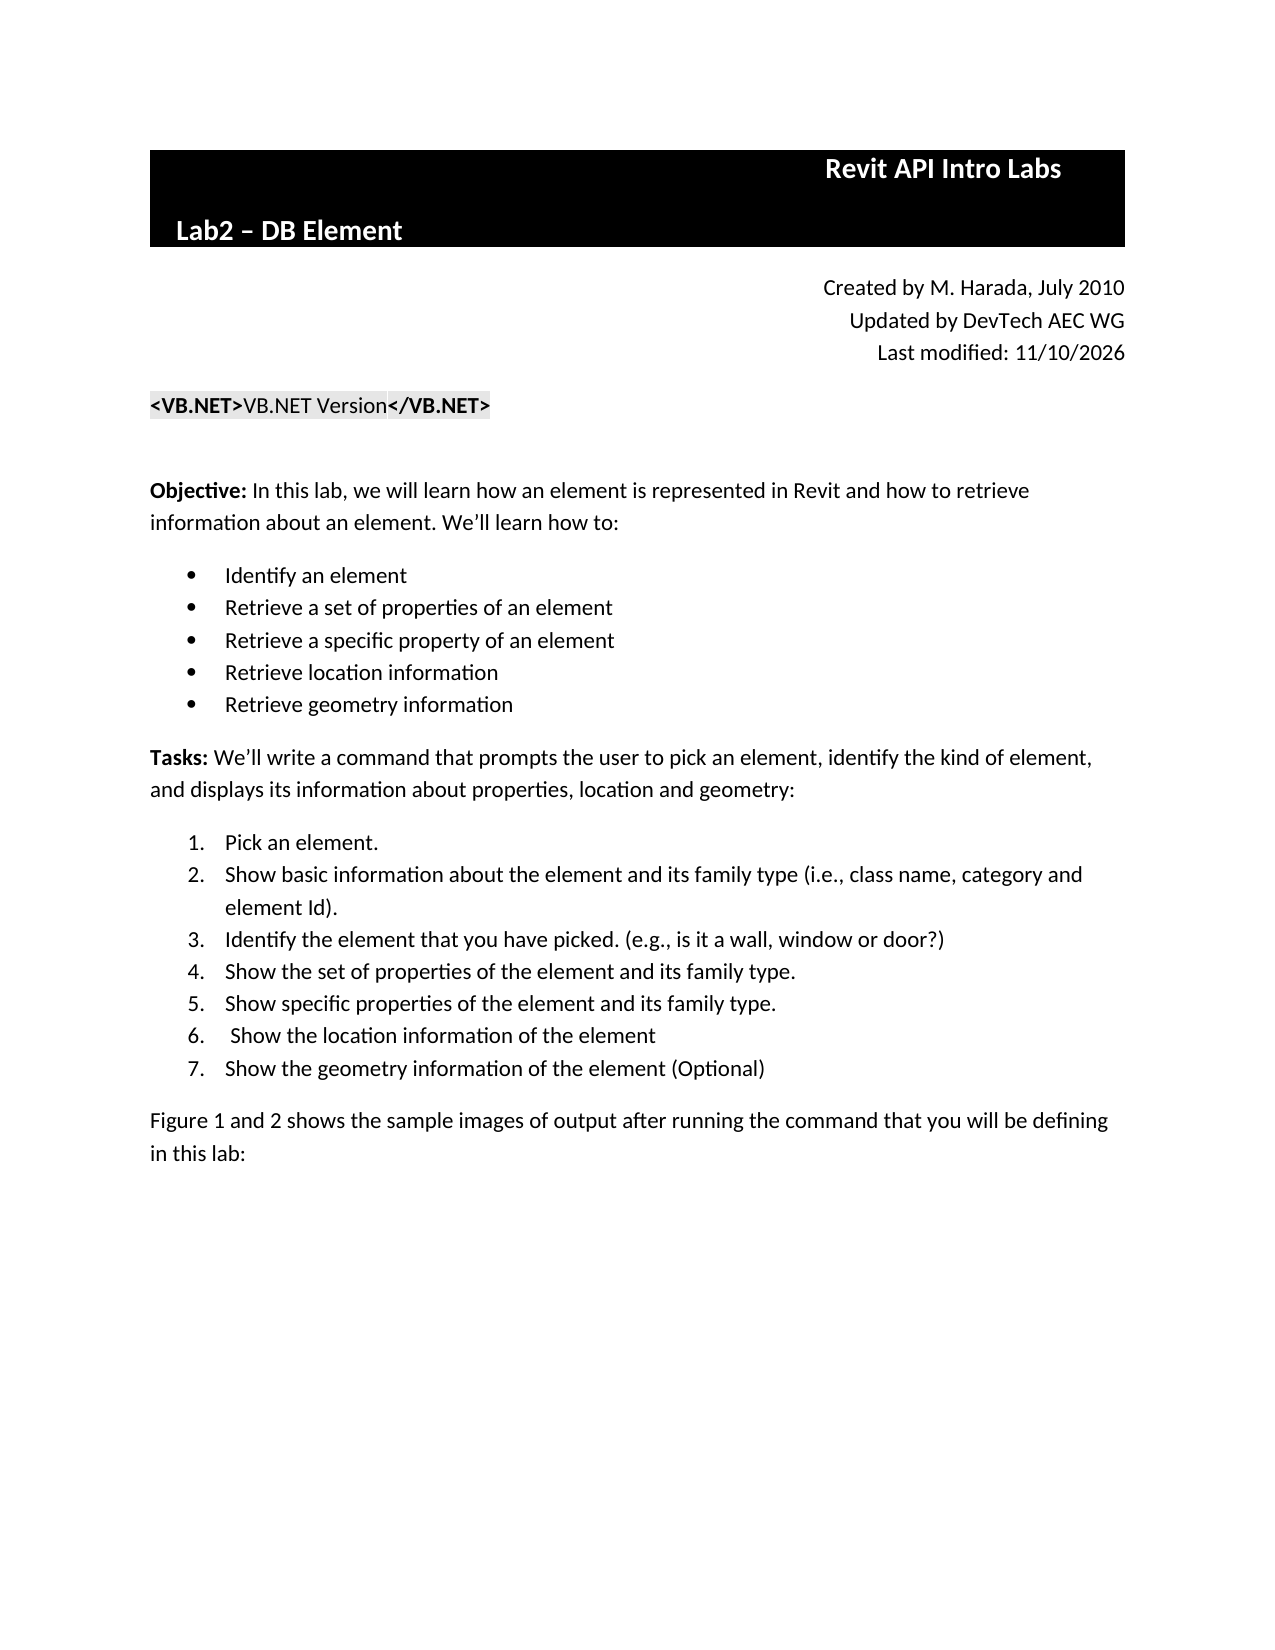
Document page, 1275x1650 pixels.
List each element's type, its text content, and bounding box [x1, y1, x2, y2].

text Lab2 – DB Element [150, 212, 1125, 247]
list Identify the element that you have picked. (e.g., is it a wall, window or door?) [187, 925, 1125, 953]
list Show specific properties of the element and its family type. [187, 989, 1125, 1017]
list Retrieve a set of properties of an element [187, 593, 1125, 622]
list Retrieve geometry information [187, 690, 1125, 718]
list Identify an element [187, 561, 1125, 589]
text Created by M. Harada, July 2010 Updated by DevTech AEC WG Last modified: [150, 273, 1125, 366]
list Show basic information about the element and its family type (i.e., class name, category and element Id). [187, 861, 1125, 921]
list Show the set of properties of the element and its family type. [187, 957, 1125, 985]
text Objective: In this lab, we will learn how an element is represented in Revit and how to retrieve information about an element. We’ll learn how to: [150, 476, 1125, 536]
list Retrieve a specific property of an element [187, 626, 1125, 654]
list Retrieve location information [187, 658, 1125, 686]
text <VB.NET>VB.NET Version</VB.NET> [150, 391, 1125, 451]
list Show the location information of the element [187, 1021, 1125, 1049]
text Tasks: We’ll write a command that prompts the user to pick an element, identify the kind of element, and displays its information about properties, location and geometry: [150, 743, 1125, 803]
list Pick an element. [187, 828, 1125, 856]
text Revit API Intro Labs [150, 150, 1125, 186]
text Figure 1 and 2 shows the sample images of output after running the command that you will be defining in this lab: [150, 1107, 1125, 1167]
list Show the geometry information of the element (Optional) [187, 1054, 1125, 1082]
